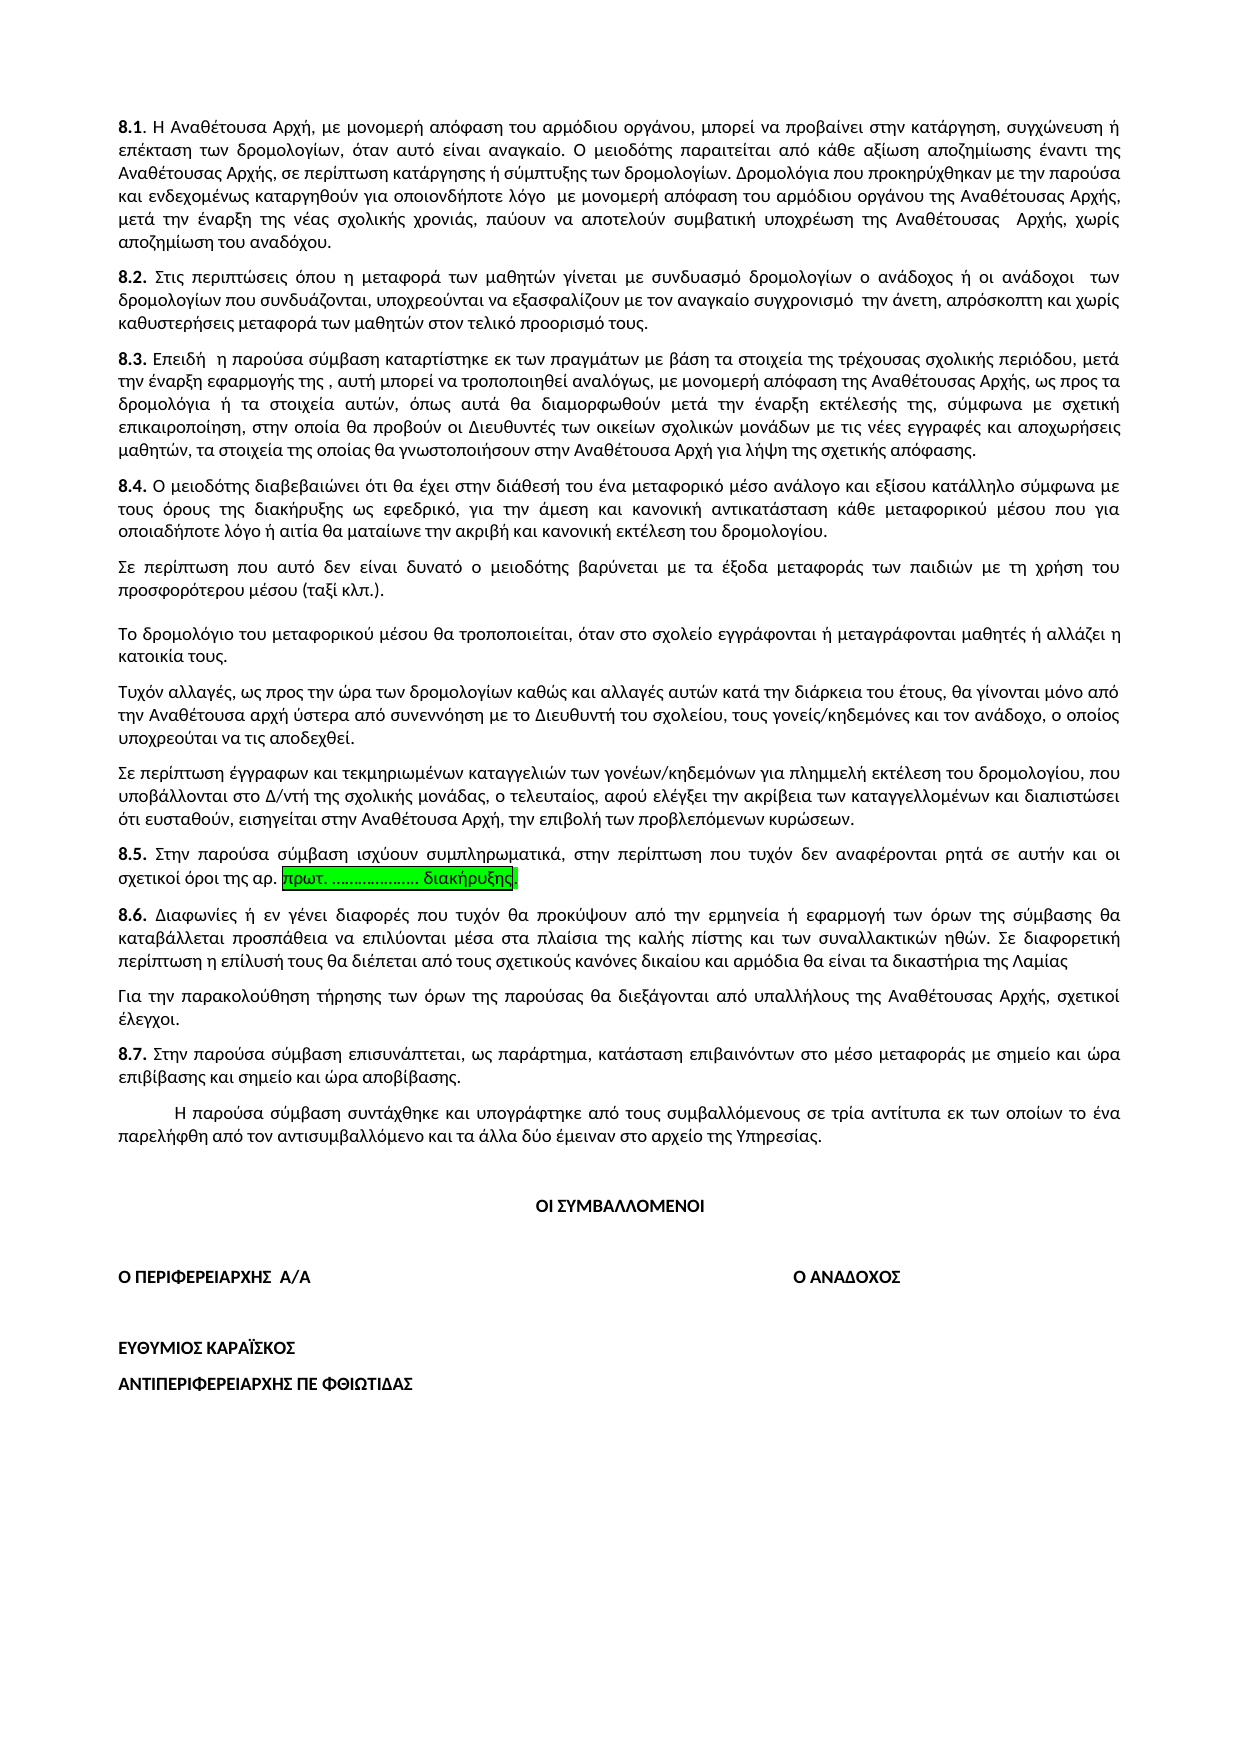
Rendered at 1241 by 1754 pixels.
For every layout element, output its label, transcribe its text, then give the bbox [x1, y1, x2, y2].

text Σε περίπτωση έγγραφων και τεκμηριωμένων καταγγελιών των γονέων/κηδεμόνων για πλημμελή εκτέλεση του δρομολογίου, που υποβάλλονται στο Δ/ντή της σχολικής μονάδας, ο τελευταίος, αφού ελέγξει την ακρίβεια των καταγγελλομένων και διαπιστώσει ότι ευσταθούν, εισηγείται στην Αναθέτουσα Αρχή, την επιβολή των προβλεπόμενων κυρώσεων. [118, 761, 1122, 830]
text ΕΥΘΥΜΙΟΣ ΚΑΡΑΪΣΚΟΣ [118, 1336, 1122, 1359]
text Τυχόν αλλαγές, ως προς την ώρα των δρομολογίων καθώς και αλλαγές αυτών κατά την διάρκεια του έτους, θα γίνονται μόνο από την Αναθέτουσα αρχή ύστερα από συνεννόηση με το Διευθυντή του σχολείου, τους γονείς/κηδεμόνες και τον ανάδοχο, ο οποίος υποχρεούται να τις αποδεχθεί. [118, 680, 1122, 749]
text 8.7. Στην παρούσα σύμβαση επισυνάπτεται, ως παράρτημα, κατάσταση επιβαινόντων στο μέσο μεταφοράς με σημείο και ώρα επιβίβασης και σημείο και ώρα αποβίβασης. [118, 1043, 1122, 1088]
text 8.4. Ο μειοδότης διαβεβαιώνει ότι θα έχει στην διάθεσή του ένα μεταφορικό μέσο ανάλογο και εξίσου κατάλληλο σύμφωνα με τους όρους της διακήρυξης ως εφεδρικό, για την άμεση και κανονική αντικατάσταση κάθε μεταφορικού μέσου που για οποιαδήποτε λόγο ή αιτία θα ματαίωνε την ακριβή και κανονική εκτέλεση του δρομολογίου. [118, 474, 1122, 543]
text 8.5. Στην παρούσα σύμβαση ισχύουν συμπληρωματικά, στην περίπτωση που τυχόν δεν αναφέρονται ρητά σε αυτήν και οι σχετικοί όροι της αρ. πρωτ. ……………….. διακήρυξης. [118, 843, 1122, 891]
text ΑΝΤΙΠΕΡΙΦΕΡΕΙΑΡΧΗΣ ΠΕ ΦΘΙΩΤΙΔΑΣ [118, 1372, 1122, 1395]
text Η παρούσα σύμβαση συντάχθηκε και υπογράφτηκε από τους συμβαλλόμενους σε τρία αντίτυπα εκ των οποίων το ένα παρελήφθη από τον αντισυμβαλλόμενο και τα άλλα δύο έμειναν στο αρχείο της Υπηρεσίας. [118, 1101, 1122, 1147]
text 8.3. Επειδή η παρούσα σύμβαση καταρτίστηκε εκ των πραγμάτων με βάση τα στοιχεία της τρέχουσας σχολικής περιόδου, μετά την έναρξη εφαρμογής της , αυτή μπορεί να τροποποιηθεί αναλόγως, με μονομερή απόφαση της Αναθέτουσας Αρχής, ως προς τα δρομολόγια ή τα στοιχεία αυτών, όπως αυτά θα διαμορφωθούν μετά την έναρξη εκτέλεσής της, σύμφωνα με σχετική επικαιροποίηση, στην οποία θα προβούν οι Διευθυντές των οικείων σχολικών μονάδων με τις νέες εγγραφές και αποχωρήσεις μαθητών, τα στοιχεία της οποίας θα γνωστοποιήσουν στην Αναθέτουσα Αρχή για λήψη της σχετικής απόφασης. [118, 347, 1122, 461]
text 8.6. Διαφωνίες ή εν γένει διαφορές που τυχόν θα προκύψουν από την ερμηνεία ή εφαρμογή των όρων της σύμβασης θα καταβάλλεται προσπάθεια να επιλύονται μέσα στα πλαίσια της καλής πίστης και των συναλλακτικών ηθών. Σε διαφορετική περίπτωση η επίλυσή τους θα διέπεται από τους σχετικούς κανόνες δικαίου και αρμόδια θα είναι τα δικαστήρια της Λαμίας [118, 903, 1122, 972]
text Για την παρακολούθηση τήρησης των όρων της παρούσας θα διεξάγονται από υπαλλήλους της Αναθέτουσας Αρχής, σχετικοί έλεγχοι. [118, 984, 1122, 1030]
text Ο ΠΕΡΙΦΕΡΕΙΑΡΧΗΣ Α/Α Ο ΑΝΑΔΟΧΟΣ [118, 1266, 1122, 1288]
text Το δρομολόγιο του μεταφορικού μέσου θα τροποποιείται, όταν στο σχολείο εγγράφονται ή μεταγράφονται μαθητές ή αλλάζει η κατοικία τους. [118, 622, 1122, 668]
text 8.2. Στις περιπτώσεις όπου η μεταφορά των μαθητών γίνεται με συνδυασμό δρομολογίων ο ανάδοχος ή οι ανάδοχοι των δρομολογίων που συνδυάζονται, υποχρεούνται να εξασφαλίζουν με τον αναγκαίο συγχρονισμό την άνετη, απρόσκοπτη και χωρίς καθυστερήσεις μεταφορά των μαθητών στον τελικό προορισμό τους. [118, 266, 1122, 334]
text 8.1. Η Αναθέτουσα Αρχή, με μονομερή απόφαση του αρμόδιου οργάνου, μπορεί να προβαίνει στην κατάργηση, συγχώνευση ή επέκταση των δρομολογίων, όταν αυτό είναι αναγκαίο. Ο μειοδότης παραιτείται από κάθε αξίωση αποζημίωσης έναντι της Αναθέτουσας Αρχής, σε περίπτωση κατάργησης ή σύμπτυξης των δρομολογίων. Δρομολόγια που προκηρύχθηκαν με την παρούσα και ενδεχομένως καταργηθούν για οποιονδήποτε λόγο με μονομερή απόφαση του αρμόδιου οργάνου της Αναθέτουσας Αρχής, μετά την έναρξη της νέας σχολικής χρονιάς, παύουν να αποτελούν συμβατική υποχρέωση της Αναθέτουσας Αρχής, χωρίς αποζημίωση του αναδόχου. [118, 116, 1122, 253]
text ΟΙ ΣΥΜΒΑΛΛΟΜΕΝΟΙ [118, 1195, 1122, 1218]
text Σε περίπτωση που αυτό δεν είναι δυνατό ο μειοδότης βαρύνεται με τα έξοδα μεταφοράς των παιδιών με τη χρήση του προσφορότερου μέσου (ταξί κλπ.). [118, 555, 1122, 601]
